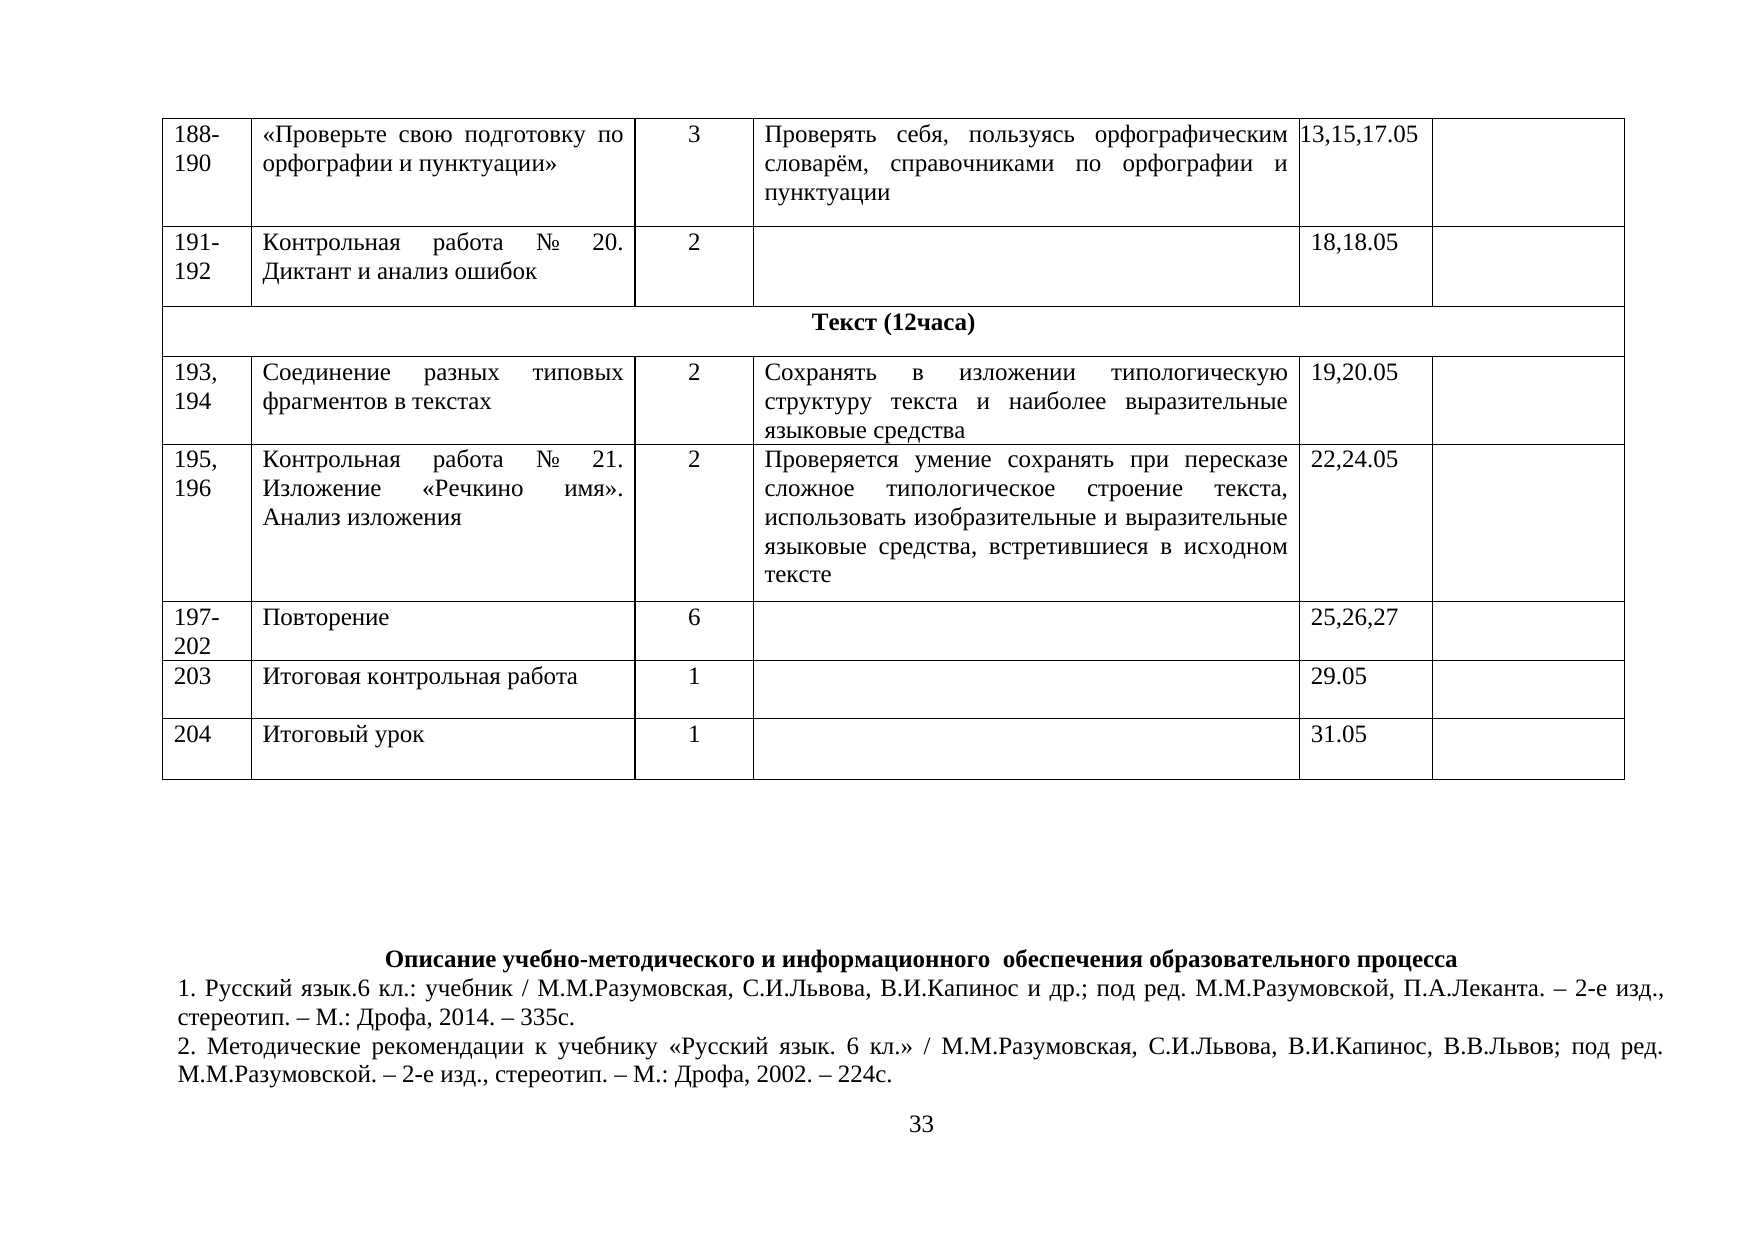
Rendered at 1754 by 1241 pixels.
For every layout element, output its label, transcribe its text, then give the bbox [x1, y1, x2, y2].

table_cell 204 [163, 719, 251, 779]
table_cell Итоговая контрольная работа [252, 661, 634, 718]
table_cell 6 [636, 602, 753, 660]
table_cell 195, 196 [163, 445, 251, 601]
table_cell [754, 719, 1299, 779]
table_cell 19,20.05 [1300, 357, 1432, 443]
table_cell 25,26,27 [1300, 602, 1432, 660]
table_cell [1433, 661, 1624, 718]
table_cell 3 [636, 119, 753, 226]
table_cell [1433, 445, 1624, 601]
table_cell Проверять себя, пользуясь орфографическим словарём, справочниками по орфографии и пунктуации [754, 119, 1299, 226]
table_cell [1433, 227, 1624, 306]
table_cell 13,15,17.05 [1300, 119, 1432, 226]
table_cell 2 [636, 357, 753, 443]
table_cell Сохранять в изложении типологическую структуру текста и наиболее выразительные языковые средства [754, 357, 1299, 443]
table_cell [1433, 719, 1624, 779]
table_cell Проверяется умение сохранять при пересказе сложное типологическое строение текста, использовать изобразительные и выразительные языковые средства, встретившиеся в исходном тексте [754, 445, 1299, 601]
table_cell 1 [636, 719, 753, 779]
table_cell 2 [636, 227, 753, 306]
text 2. Методические рекомендации к учебнику «Русский язык. 6 кл.» / М.М.Разумовская, С.И.Львова, В.И.Капинос, В.В.Львов; под ред. М.М.Разумовской. – 2-е изд., стереотип. – М.: Дрофа, 2002. – 224с. [177, 1031, 1665, 1088]
text 1. Русский язык.6 кл.: учебник / М.М.Разумовская, С.И.Львова, В.И.Капинос и др.; под ред. М.М.Разумовской, П.А.Леканта. – 2-е изд., стереотип. – М.: Дрофа, 2014. – 335с. [177, 973, 1665, 1031]
table_cell 29.05 [1300, 661, 1432, 718]
table_cell Повторение [252, 602, 634, 660]
table_cell 193, 194 [163, 357, 251, 443]
table_cell Итоговый урок [252, 719, 634, 779]
table_cell [1433, 357, 1624, 443]
table_cell Соединение разных типовых фрагментов в текстах [252, 357, 634, 443]
table_cell 31.05 [1300, 719, 1432, 779]
table_cell Текст (12часа) [163, 307, 1624, 356]
table_cell «Проверьте свою подготовку по орфографии и пунктуации» [252, 119, 634, 226]
table_cell [754, 661, 1299, 718]
table_cell [754, 602, 1299, 660]
table_cell Контрольная работа № 20. Диктант и анализ ошибок [252, 227, 634, 306]
text Описание учебно-методического и информационного обеспечения образовательного процесса [177, 944, 1665, 973]
table_cell [1433, 602, 1624, 660]
table_cell [754, 227, 1299, 306]
table_cell 191-192 [163, 227, 251, 306]
table_cell 18,18.05 [1300, 227, 1432, 306]
table_cell Контрольная работа № 21. Изложение «Речкино имя». Анализ изложения [252, 445, 634, 601]
table_cell 22,24.05 [1300, 445, 1432, 601]
table_cell 197-202 [163, 602, 251, 660]
table_cell 1 [636, 661, 753, 718]
table_cell 2 [636, 445, 753, 601]
table_cell [1433, 119, 1624, 226]
table_cell 203 [163, 661, 251, 718]
table_cell 188-190 [163, 119, 251, 226]
